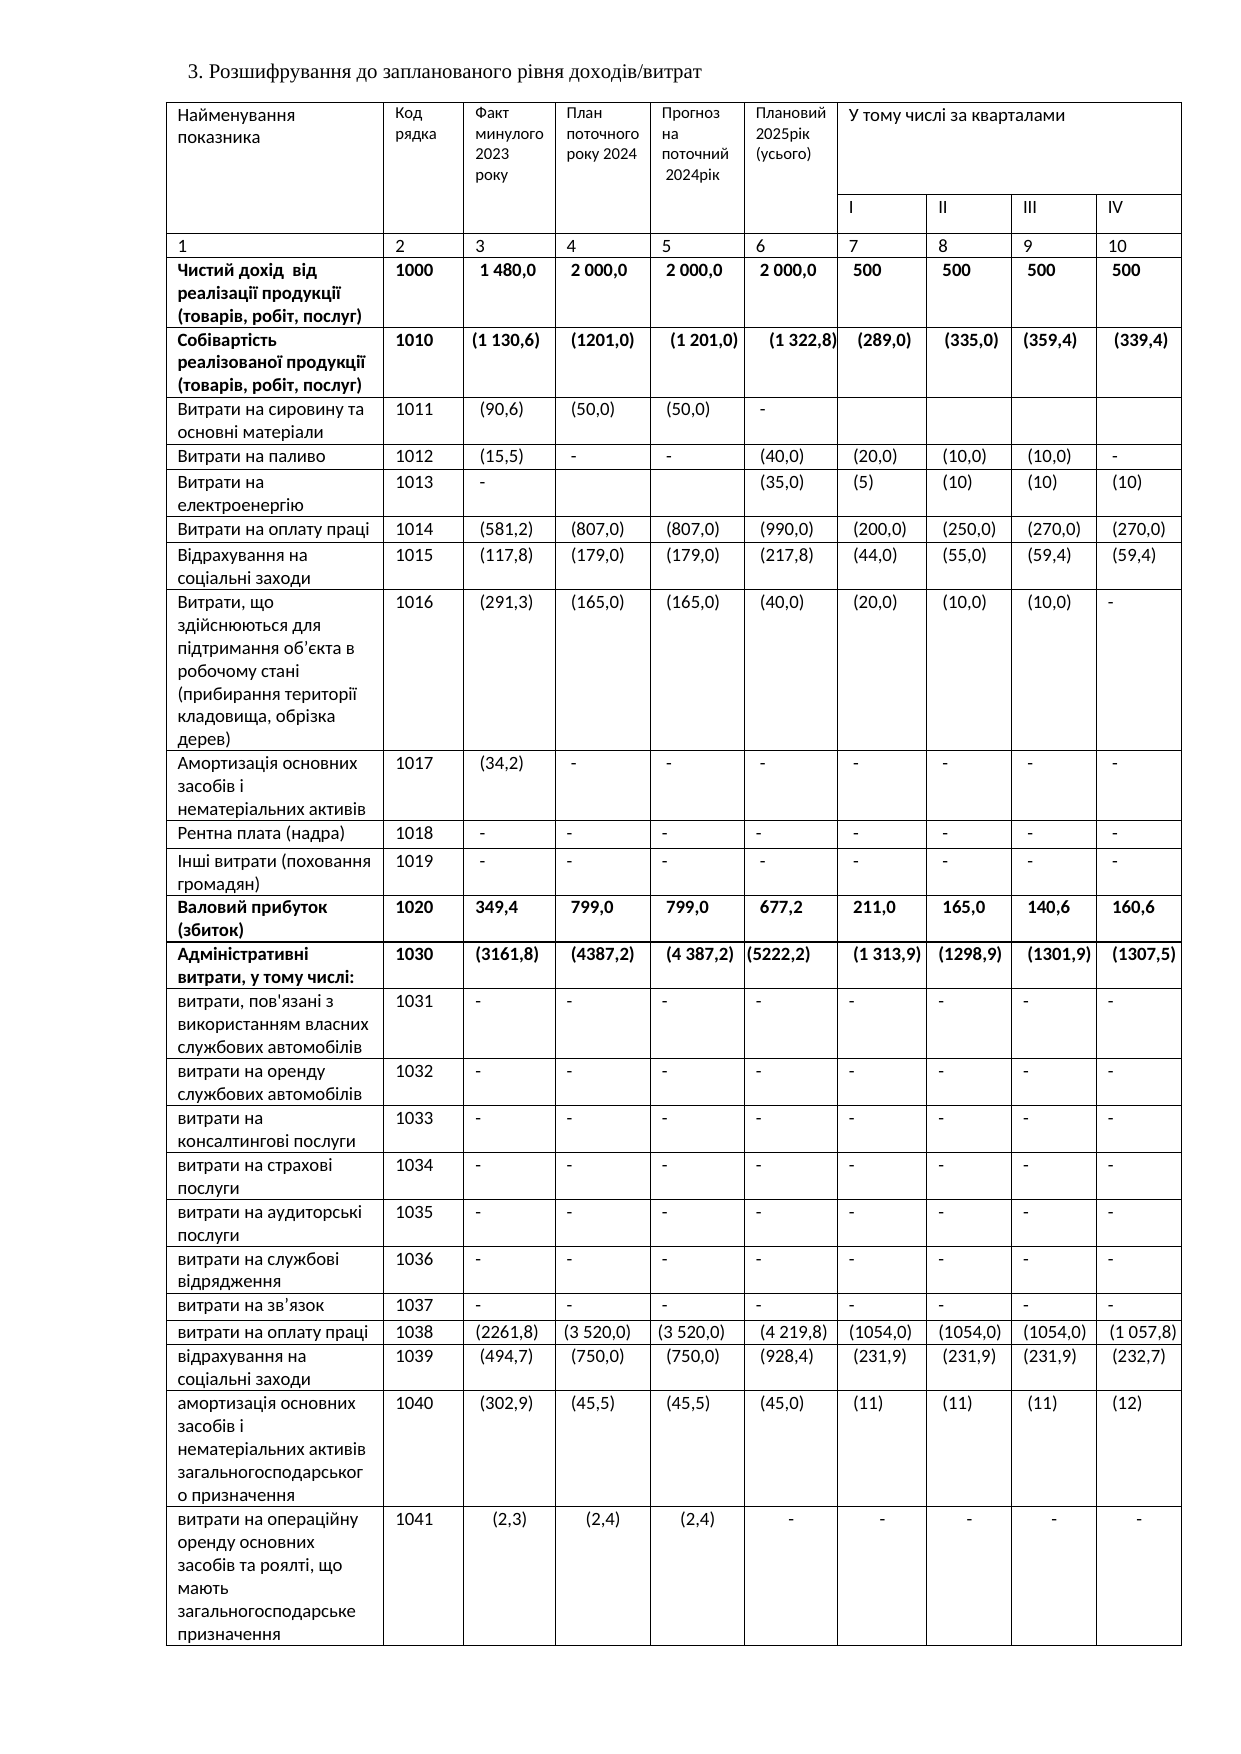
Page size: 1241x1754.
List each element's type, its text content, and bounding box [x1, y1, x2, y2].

table_cell - [651, 849, 744, 894]
table_cell Рентна плата (надра) [167, 821, 383, 848]
table_cell - [745, 398, 837, 443]
table_cell [651, 470, 744, 516]
table_cell (1298,9) [927, 943, 1011, 988]
table_cell (10,0) [1012, 445, 1096, 469]
table_cell - [1012, 989, 1096, 1058]
table_cell 1035 [384, 1200, 463, 1246]
table_cell (2,4) [556, 1507, 650, 1644]
table_cell Валовий прибуток (збиток) [167, 896, 383, 941]
table_cell Інші витрати (поховання громадян) [167, 849, 383, 894]
table_cell (117,8) [464, 543, 555, 589]
table_cell - [927, 1153, 1011, 1199]
table_cell (40,0) [745, 445, 837, 469]
table_cell - [745, 751, 837, 820]
table_cell 2 000,0 [745, 258, 837, 327]
table_cell - [556, 1059, 650, 1105]
table_cell (59,4) [1012, 543, 1096, 589]
table_cell - [464, 1106, 555, 1152]
table_cell (750,0) [651, 1345, 744, 1390]
table_cell - [838, 1200, 926, 1246]
table_cell - [1097, 1200, 1181, 1246]
table_cell 500 [1012, 258, 1096, 327]
table_cell - [1012, 821, 1096, 848]
table_cell - [1012, 1294, 1096, 1319]
table_cell (270,0) [1097, 517, 1181, 542]
table_cell (494,7) [464, 1345, 555, 1390]
table_cell - [556, 821, 650, 848]
table_header У тому числі за кварталами [838, 103, 1181, 194]
table_cell - [556, 1106, 650, 1152]
table_cell 3 [464, 234, 555, 257]
table_cell (11) [927, 1391, 1011, 1506]
table_cell (45,5) [556, 1391, 650, 1506]
table_cell 1036 [384, 1247, 463, 1292]
table_cell 9 [1012, 234, 1096, 257]
table_cell 500 [1097, 258, 1181, 327]
table_cell - [1097, 751, 1181, 820]
table_cell Витрати, що здійснюються для підтримання об’єкта в робочому стані (прибирання території кладовища, обрізка дерев) [167, 590, 383, 750]
table_cell 1015 [384, 543, 463, 589]
table_cell (10,0) [927, 445, 1011, 469]
table_cell (11) [838, 1391, 926, 1506]
table_cell 1010 [384, 328, 463, 397]
table_cell Витрати на оплату праці [167, 517, 383, 542]
table_cell ІІ [927, 195, 1011, 233]
table_cell (2,4) [651, 1507, 744, 1644]
table_cell Адміністративні витрати, у тому числі: [167, 943, 383, 988]
table_cell (10,0) [927, 590, 1011, 750]
table_cell (807,0) [556, 517, 650, 542]
table_cell 7 [838, 234, 926, 257]
table_cell витрати на страхові послуги [167, 1153, 383, 1199]
table_cell 1033 [384, 1106, 463, 1152]
table_cell - [838, 821, 926, 848]
table_cell (217,8) [745, 543, 837, 589]
table_cell (4 387,2) [651, 943, 744, 988]
table_cell - [556, 1200, 650, 1246]
table_cell - [838, 1059, 926, 1105]
table_cell 1034 [384, 1153, 463, 1199]
table_cell - [464, 1200, 555, 1246]
table_cell 211,0 [838, 896, 926, 941]
table_cell - [745, 1153, 837, 1199]
table_cell 5 [651, 234, 744, 257]
table_cell (3161,8) [464, 943, 555, 988]
table_cell - [556, 751, 650, 820]
table_cell (291,3) [464, 590, 555, 750]
table_cell - [927, 751, 1011, 820]
table_cell 1041 [384, 1507, 463, 1644]
text 3. Розшифрування до запланованого рівня доходів/витрат [177, 59, 1181, 83]
table_cell - [464, 821, 555, 848]
table_cell - [838, 1294, 926, 1319]
table_cell (1201,0) [556, 328, 650, 397]
table_cell 1031 [384, 989, 463, 1058]
table_cell амортизація основних засобів і нематеріальних активів загальногосподарського призначення [167, 1391, 383, 1506]
table_cell - [927, 989, 1011, 1058]
table_cell (20,0) [838, 445, 926, 469]
table_cell - [838, 1507, 926, 1644]
table_cell (928,4) [745, 1345, 837, 1390]
table_cell - [927, 1247, 1011, 1292]
table_cell 1014 [384, 517, 463, 542]
table_cell 500 [838, 258, 926, 327]
table_cell Витрати на паливо [167, 445, 383, 469]
table_cell - [927, 1507, 1011, 1644]
table_cell 1011 [384, 398, 463, 443]
table_cell 349,4 [464, 896, 555, 941]
table_cell - [745, 1106, 837, 1152]
table_cell (165,0) [651, 590, 744, 750]
table_cell (5222,2) [745, 943, 837, 988]
table_header План поточного року 2024 [556, 103, 650, 233]
table_cell (90,6) [464, 398, 555, 443]
table_cell (10) [927, 470, 1011, 516]
table_cell (750,0) [556, 1345, 650, 1390]
table_cell 1 480,0 [464, 258, 555, 327]
table_cell (990,0) [745, 517, 837, 542]
table_cell 799,0 [651, 896, 744, 941]
table_cell - [745, 1200, 837, 1246]
table_cell 677,2 [745, 896, 837, 941]
table_cell (231,9) [838, 1345, 926, 1390]
table_cell - [1097, 989, 1181, 1058]
table_cell - [745, 1507, 837, 1644]
table_cell - [1012, 1200, 1096, 1246]
table_cell - [1012, 1059, 1096, 1105]
table_cell (1301,9) [1012, 943, 1096, 988]
table_cell Чистий дохід від реалізації продукції (товарів, робіт, послуг) [167, 258, 383, 327]
table_cell (581,2) [464, 517, 555, 542]
table_cell - [1097, 590, 1181, 750]
table_cell - [651, 1153, 744, 1199]
table_cell 2 000,0 [556, 258, 650, 327]
table_cell - [651, 1106, 744, 1152]
table_cell (1307,5) [1097, 943, 1181, 988]
table_cell - [651, 1247, 744, 1292]
table_cell (40,0) [745, 590, 837, 750]
table_cell ІV [1097, 195, 1181, 233]
table_cell - [1097, 1294, 1181, 1319]
table_cell (35,0) [745, 470, 837, 516]
table_cell [556, 470, 650, 516]
table_cell 6 [745, 234, 837, 257]
table_cell витрати на зв’язок [167, 1294, 383, 1319]
table_cell - [745, 989, 837, 1058]
table_cell 1 [167, 234, 383, 257]
table_cell - [927, 1200, 1011, 1246]
table_cell 140,6 [1012, 896, 1096, 941]
table_cell (179,0) [556, 543, 650, 589]
table_cell - [1097, 445, 1181, 469]
table_cell 2 000,0 [651, 258, 744, 327]
table_cell 1032 [384, 1059, 463, 1105]
table_cell - [1012, 1106, 1096, 1152]
table_cell (302,9) [464, 1391, 555, 1506]
table_cell [838, 398, 926, 443]
table_cell - [927, 1059, 1011, 1105]
table_cell (335,0) [927, 328, 1011, 397]
table_cell 1039 [384, 1345, 463, 1390]
table_cell - [464, 1247, 555, 1292]
table_cell (11) [1012, 1391, 1096, 1506]
table_cell [1012, 398, 1096, 443]
table_cell (10) [1097, 470, 1181, 516]
table_cell - [651, 445, 744, 469]
table_cell витрати, пов'язані з використанням власних службових автомобілів [167, 989, 383, 1058]
table_cell - [464, 849, 555, 894]
table_cell Відрахування на соціальні заходи [167, 543, 383, 589]
table_cell - [745, 1247, 837, 1292]
table_cell - [651, 821, 744, 848]
table_cell - [1012, 1507, 1096, 1644]
table_cell 10 [1097, 234, 1181, 257]
table_cell - [1097, 821, 1181, 848]
table_cell 2 [384, 234, 463, 257]
table_cell - [556, 849, 650, 894]
table_cell (200,0) [838, 517, 926, 542]
table_cell 165,0 [927, 896, 1011, 941]
table_header Прогноз на поточний 2024рік [651, 103, 744, 233]
table_cell - [1097, 1153, 1181, 1199]
table_cell - [1097, 1247, 1181, 1292]
table_cell 1019 [384, 849, 463, 894]
table_cell (12) [1097, 1391, 1181, 1506]
table_cell - [556, 989, 650, 1058]
table_cell відрахування на соціальні заходи [167, 1345, 383, 1390]
table_cell (3 520,0) [651, 1321, 744, 1343]
table_cell 1038 [384, 1321, 463, 1343]
table_cell витрати на консалтингові послуги [167, 1106, 383, 1152]
table_cell 1018 [384, 821, 463, 848]
table_cell 1000 [384, 258, 463, 327]
table_cell (231,9) [927, 1345, 1011, 1390]
table_cell 799,0 [556, 896, 650, 941]
table_cell - [745, 1059, 837, 1105]
table_cell (10) [1012, 470, 1096, 516]
table_cell (1054,0) [1012, 1321, 1096, 1343]
table_cell (807,0) [651, 517, 744, 542]
table_cell - [838, 849, 926, 894]
table_cell 1040 [384, 1391, 463, 1506]
table_cell - [1097, 1507, 1181, 1644]
table_cell - [464, 1153, 555, 1199]
table_cell (270,0) [1012, 517, 1096, 542]
table_cell (1 322,8) [745, 328, 837, 397]
table_cell (250,0) [927, 517, 1011, 542]
table_cell - [651, 1294, 744, 1319]
table_cell (45,0) [745, 1391, 837, 1506]
table_cell - [838, 1106, 926, 1152]
table_cell (59,4) [1097, 543, 1181, 589]
table_cell І [838, 195, 926, 233]
table_cell - [651, 751, 744, 820]
table_cell - [651, 1059, 744, 1105]
table_cell (34,2) [464, 751, 555, 820]
table_cell (289,0) [838, 328, 926, 397]
table_cell (55,0) [927, 543, 1011, 589]
table_cell - [464, 1294, 555, 1319]
table_cell - [1012, 751, 1096, 820]
table_cell витрати на оплату праці [167, 1321, 383, 1343]
table_cell (4387,2) [556, 943, 650, 988]
table_cell Витрати на сировину та основні матеріали [167, 398, 383, 443]
table_cell (1054,0) [838, 1321, 926, 1343]
table_cell - [1012, 1153, 1096, 1199]
table_cell Витрати на електроенергію [167, 470, 383, 516]
table_cell витрати на службові відрядження [167, 1247, 383, 1292]
table_cell (1 057,8) [1097, 1321, 1181, 1343]
table_header Плановий 2025рік (усього) [745, 103, 837, 233]
table_cell - [927, 849, 1011, 894]
table_cell (1 313,9) [838, 943, 926, 988]
table_cell Амортизація основних засобів і нематеріальних активів [167, 751, 383, 820]
table_cell - [651, 1200, 744, 1246]
table_cell витрати на оренду службових автомобілів [167, 1059, 383, 1105]
table_cell - [838, 1153, 926, 1199]
table_cell - [745, 1294, 837, 1319]
table_cell - [464, 989, 555, 1058]
table_cell - [838, 751, 926, 820]
table_cell (2261,8) [464, 1321, 555, 1343]
table_cell (1 130,6) [464, 328, 555, 397]
table_cell - [556, 445, 650, 469]
table_cell - [464, 470, 555, 516]
table_cell (50,0) [651, 398, 744, 443]
table_cell (10,0) [1012, 590, 1096, 750]
table_cell - [556, 1153, 650, 1199]
table_cell - [1012, 849, 1096, 894]
table_cell - [1012, 1247, 1096, 1292]
table_cell - [927, 1294, 1011, 1319]
table_cell - [745, 821, 837, 848]
table_cell - [651, 989, 744, 1058]
table_cell (2,3) [464, 1507, 555, 1644]
table_cell 500 [927, 258, 1011, 327]
table_cell ІІІ [1012, 195, 1096, 233]
table_cell (15,5) [464, 445, 555, 469]
table_cell - [838, 1247, 926, 1292]
table_cell - [556, 1294, 650, 1319]
table_cell 160,6 [1097, 896, 1181, 941]
table_header Найменування показника [167, 103, 383, 233]
table_cell (179,0) [651, 543, 744, 589]
table_cell - [927, 821, 1011, 848]
table_cell - [1097, 1106, 1181, 1152]
table_cell (231,9) [1012, 1345, 1096, 1390]
table_cell 1012 [384, 445, 463, 469]
table_cell 1020 [384, 896, 463, 941]
table_cell (5) [838, 470, 926, 516]
table_cell витрати на аудиторські послуги [167, 1200, 383, 1246]
table_cell (3 520,0) [556, 1321, 650, 1343]
table_cell - [927, 1106, 1011, 1152]
table_header Факт минулого 2023 року [464, 103, 555, 233]
table_cell - [1097, 849, 1181, 894]
table_cell (50,0) [556, 398, 650, 443]
table_cell 8 [927, 234, 1011, 257]
table_cell [1097, 398, 1181, 443]
table_cell (1054,0) [927, 1321, 1011, 1343]
table_cell - [745, 849, 837, 894]
table_header Код рядка [384, 103, 463, 233]
table_cell 1013 [384, 470, 463, 516]
table_cell Собівартість реалізованої продукції (товарів, робіт, послуг) [167, 328, 383, 397]
table_cell (1 201,0) [651, 328, 744, 397]
table_cell 1017 [384, 751, 463, 820]
table_cell (45,5) [651, 1391, 744, 1506]
table_cell (4 219,8) [745, 1321, 837, 1343]
table_cell (339,4) [1097, 328, 1181, 397]
table_cell (20,0) [838, 590, 926, 750]
table_cell 1037 [384, 1294, 463, 1319]
table_cell витрати на операційну оренду основних засобів та роялті, що мають загальногосподарське призначення [167, 1507, 383, 1644]
table_cell - [838, 989, 926, 1058]
table_cell - [556, 1247, 650, 1292]
table_cell 1016 [384, 590, 463, 750]
table_cell (232,7) [1097, 1345, 1181, 1390]
table_cell - [1097, 1059, 1181, 1105]
table_cell 4 [556, 234, 650, 257]
table_cell (359,4) [1012, 328, 1096, 397]
table_cell - [464, 1059, 555, 1105]
table_cell [927, 398, 1011, 443]
table_cell 1030 [384, 943, 463, 988]
table_cell (165,0) [556, 590, 650, 750]
table_cell (44,0) [838, 543, 926, 589]
